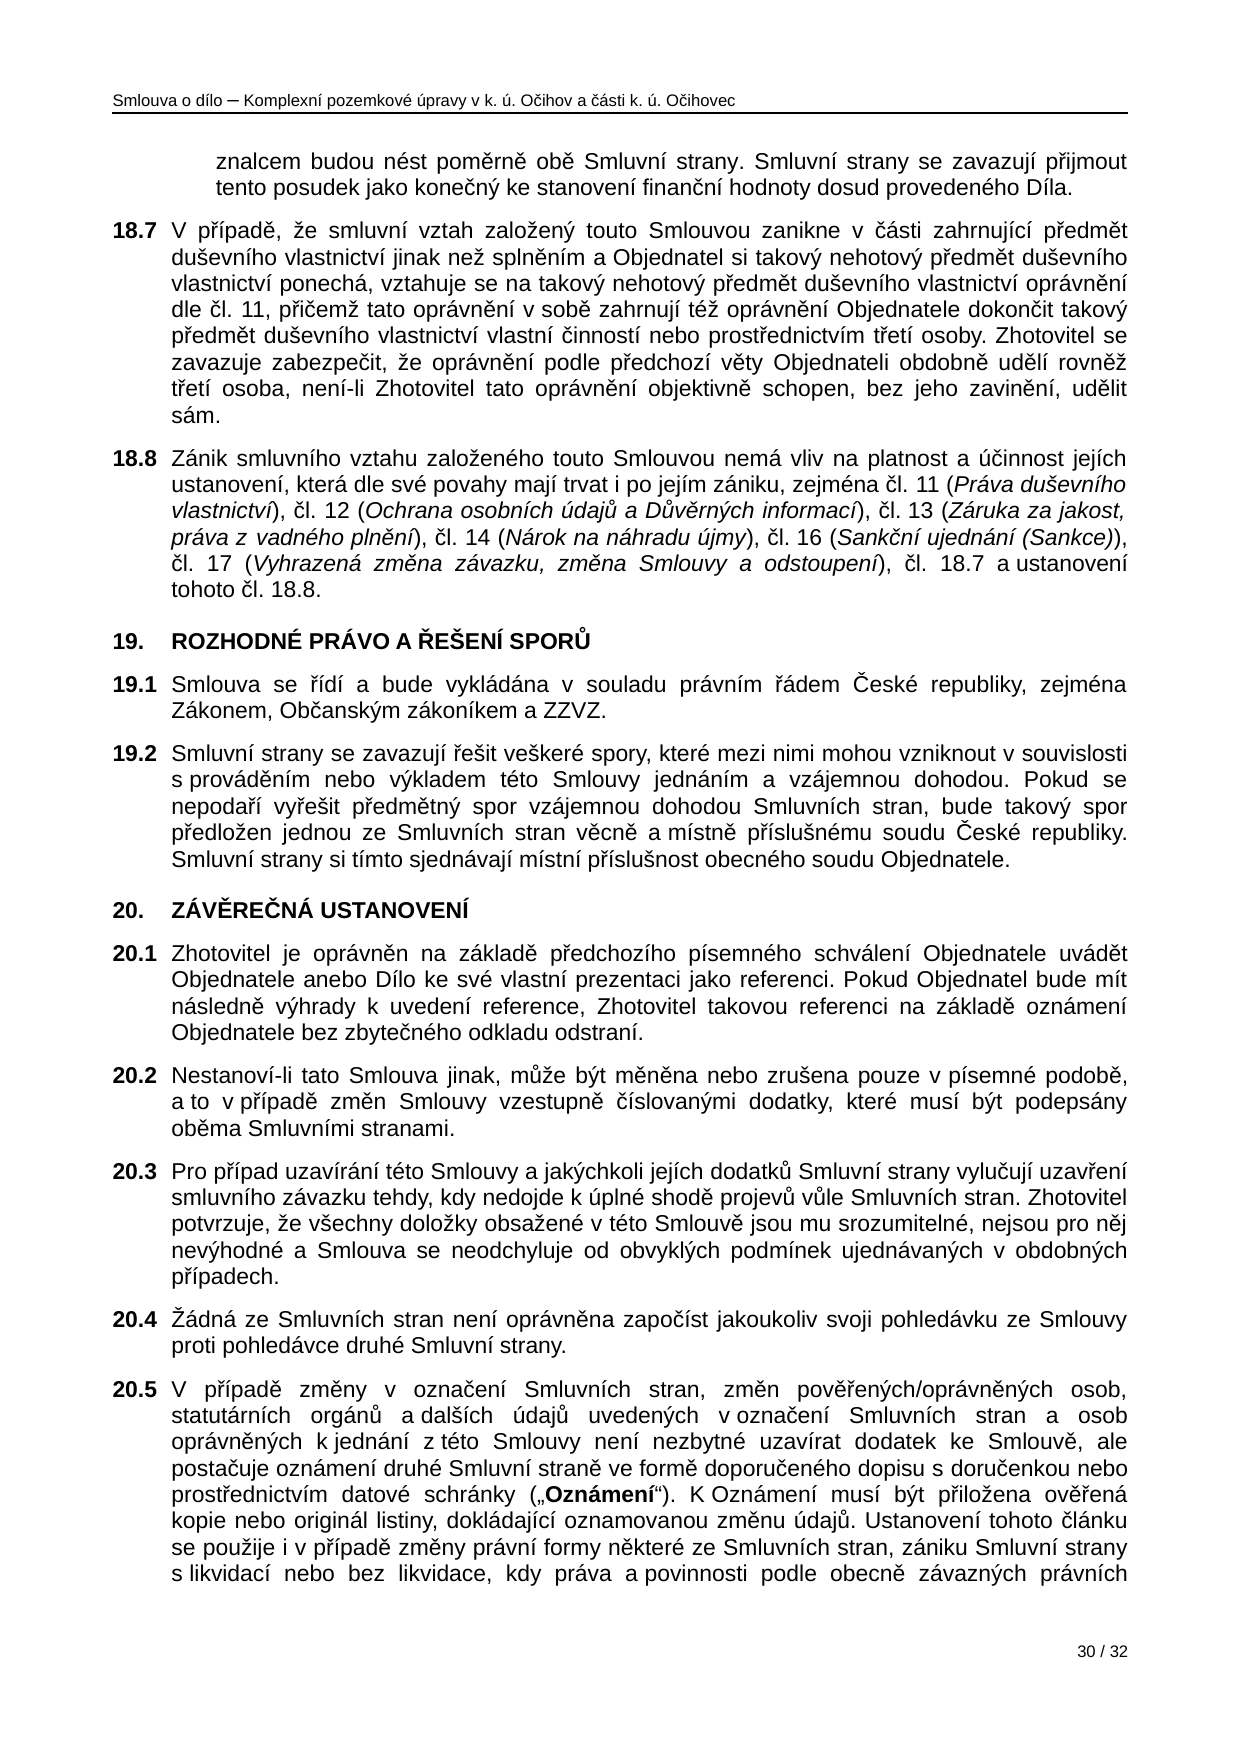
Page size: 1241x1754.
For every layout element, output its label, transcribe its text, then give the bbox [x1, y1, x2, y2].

text Smluvní strany se zavazují řešit veškeré spory, které mezi nimi mohou vzniknout v souvislosti s prováděním nebo výkladem této Smlouvy jednáním a vzájemnou dohodou. Pokud se nepodaří vyřešit předmětný spor vzájemnou dohodou Smluvních stran, bude takový spor předložen jednou ze Smluvních stran věcně a místně příslušnému soudu České republiky. Smluvní strany si tímto sjednávají místní příslušnost obecného soudu Objednatele. [112, 740, 1128, 872]
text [112, 1376, 1128, 1586]
text Pro případ uzavírání této Smlouvy a jakýchkoli jejích dodatků Smluvní strany vylučují uzavření smluvního závazku tehdy, kdy nedojde k úplné shodě projevů vůle Smluvních stran. Zhotovitel potvrzuje, že všechny doložky obsažené v této Smlouvě jsou mu srozumitelné, nejsou pro něj nevýhodné a Smlouva se neodchyluje od obvyklých podmínek ujednávaných v obdobných případech. [112, 1158, 1128, 1289]
text Žádná ze Smluvních stran není oprávněna započíst jakoukoliv svoji pohledávku ze Smlouvy proti pohledávce druhé Smluvní strany. [112, 1306, 1128, 1359]
text Nestanoví-li tato Smlouva jinak, může být měněna nebo zrušena pouze v písemné podobě, a to v případě změn Smlouvy vzestupně číslovanými dodatky, které musí být podepsány oběma Smluvními stranami. [112, 1062, 1128, 1141]
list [171, 148, 1128, 200]
text V případě, že smluvní vztah založený touto Smlouvou zanikne v části zahrnující předmět duševního vlastnictví jinak než splněním a Objednatel si takový nehotový předmět duševního vlastnictví ponechá, vztahuje se na takový nehotový předmět duševního vlastnictví oprávnění dle čl. 11, přičemž tato oprávnění v sobě zahrnují též oprávnění Objednatele dokončit takový předmět duševního vlastnictví vlastní činností nebo prostřednictvím třetí osoby. Zhotovitel se zavazuje zabezpečit, že oprávnění podle předchozí věty Objednateli obdobně udělí rovněž třetí osoba, není-li Zhotovitel tato oprávnění objektivně schopen, bez jeho zavinění, udělit sám. [112, 217, 1128, 428]
text Zánik smluvního vztahu založeného touto Smlouvou nemá vliv na platnost a účinnost jejích ustanovení, která dle své povahy mají trvat i po jejím zániku, zejména čl. 11 (Práva duševního vlastnictví), čl. 12 (Ochrana osobních údajů a Důvěrných informací), čl. 13 (Záruka za jakost, práva z vadného plnění), čl. 14 (Nárok na náhradu újmy), čl. 16 (Sankční ujednání (Sankce)), čl. 17 (Vyhrazená změna závazku, změna Smlouvy a odstoupení), čl. 18.7 a ustanovení tohoto čl. 18.8. [112, 444, 1128, 603]
text Zhotovitel je oprávněn na základě předchozího písemného schválení Objednatele uvádět Objednatele anebo Dílo ke své vlastní prezentaci jako referenci. Pokud Objednatel bude mít následně výhrady k uvedení reference, Zhotovitel takovou referenci na základě oznámení Objednatele bez zbytečného odkladu odstraní. [112, 940, 1128, 1045]
text Závěrečná ustanovení [112, 897, 1128, 923]
text Rozhodné právo a řešení sporů [112, 628, 1128, 654]
text Smlouva se řídí a bude vykládána v souladu právním řádem České republiky, zejména Zákonem, Občanským zákoníkem a ZZVZ. [112, 671, 1128, 723]
